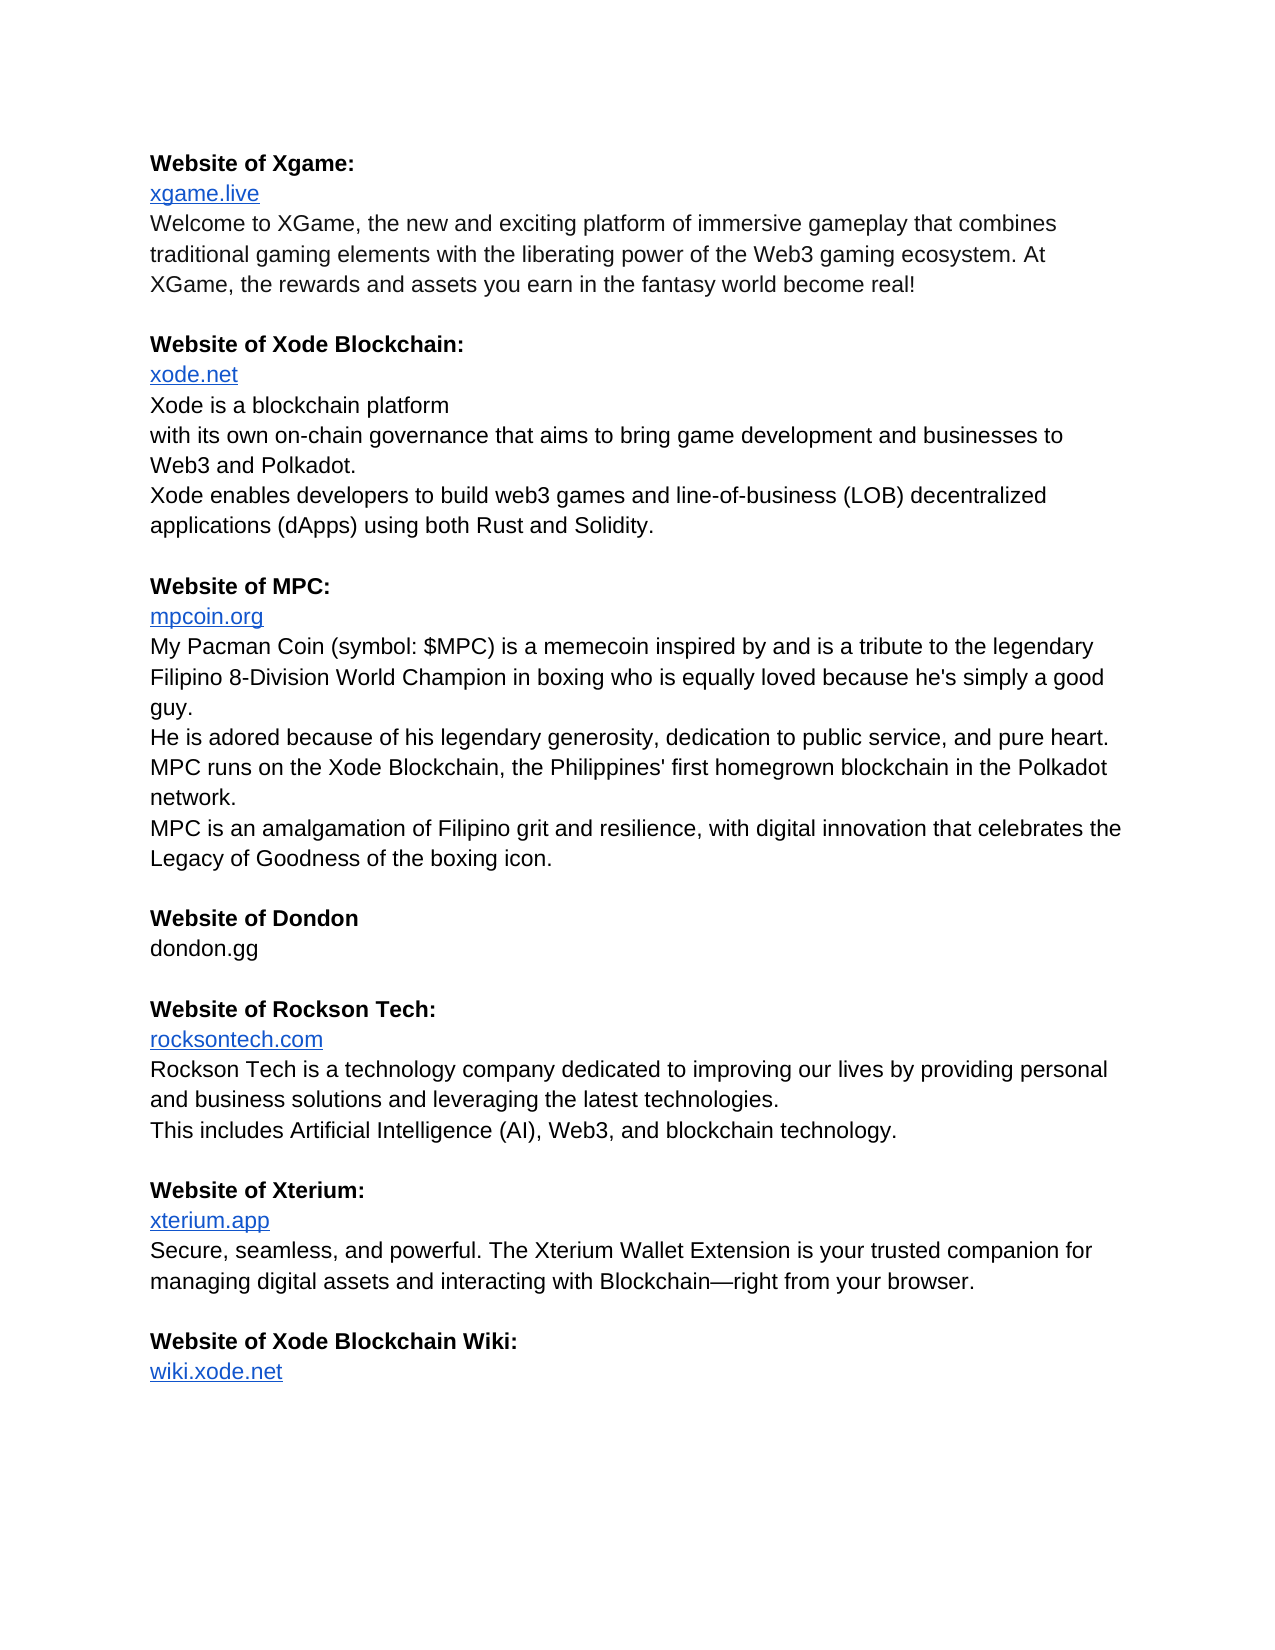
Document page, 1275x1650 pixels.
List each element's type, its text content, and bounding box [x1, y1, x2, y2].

text xode.net [150, 361, 1125, 388]
text Welcome to XGame, the new and exciting platform of immersive gameplay that combines traditional gaming elements with the liberating power of the Web3 gaming ecosystem. At XGame, the rewards and assets you earn in the fantasy world become real! Website of Xode Blockchain: [150, 210, 1125, 358]
text Website of MPC: mpcoin.org My Pacman Coin (symbol: $MPC) is a memecoin inspired by and is a tribute to the legendary Filipino 8-Division World Champion in boxing who is equally loved because he's simply a good guy. [150, 573, 1125, 720]
text MPC runs on the Xode Blockchain, the Philippines' first homegrown blockchain in the Polkadot network. [150, 754, 1125, 811]
text with its own on-chain governance that aims to bring game development and businesses to Web3 and Polkadot. [150, 422, 1125, 478]
text He is adored because of his legendary generosity, dedication to public service, and pure heart. [150, 724, 1125, 750]
text Xode enables developers to build web3 games and line-of-business (LOB) decentralized applications (dApps) using both Rust and Solidity. [150, 482, 1125, 539]
text Website of Xterium: xterium.app Secure, seamless, and powerful. The Xterium Wallet Extension is your trusted companion for managing digital assets and interacting with Blockchain—right from your browser. [150, 1147, 1125, 1294]
text Xode is a blockchain platform [150, 392, 1125, 418]
text This includes Artificial Intelligence (AI), Web3, and blockchain technology. [150, 1117, 1125, 1143]
text MPC is an amalgamation of Filipino grit and resilience, with digital innovation that celebrates the Legacy of Goodness of the boxing icon. [150, 814, 1125, 871]
text Website of Xgame: xgame.live [150, 150, 1125, 207]
text Website of Dondon dondon.gg Website of Rockson Tech: rocksontech.com Rockson Tech is a technology company dedicated to improving our lives by providing personal and business solutions and leveraging the latest technologies. [150, 875, 1125, 1113]
text Website of Xode Blockchain Wiki: wiki.xode.net [150, 1328, 1125, 1385]
